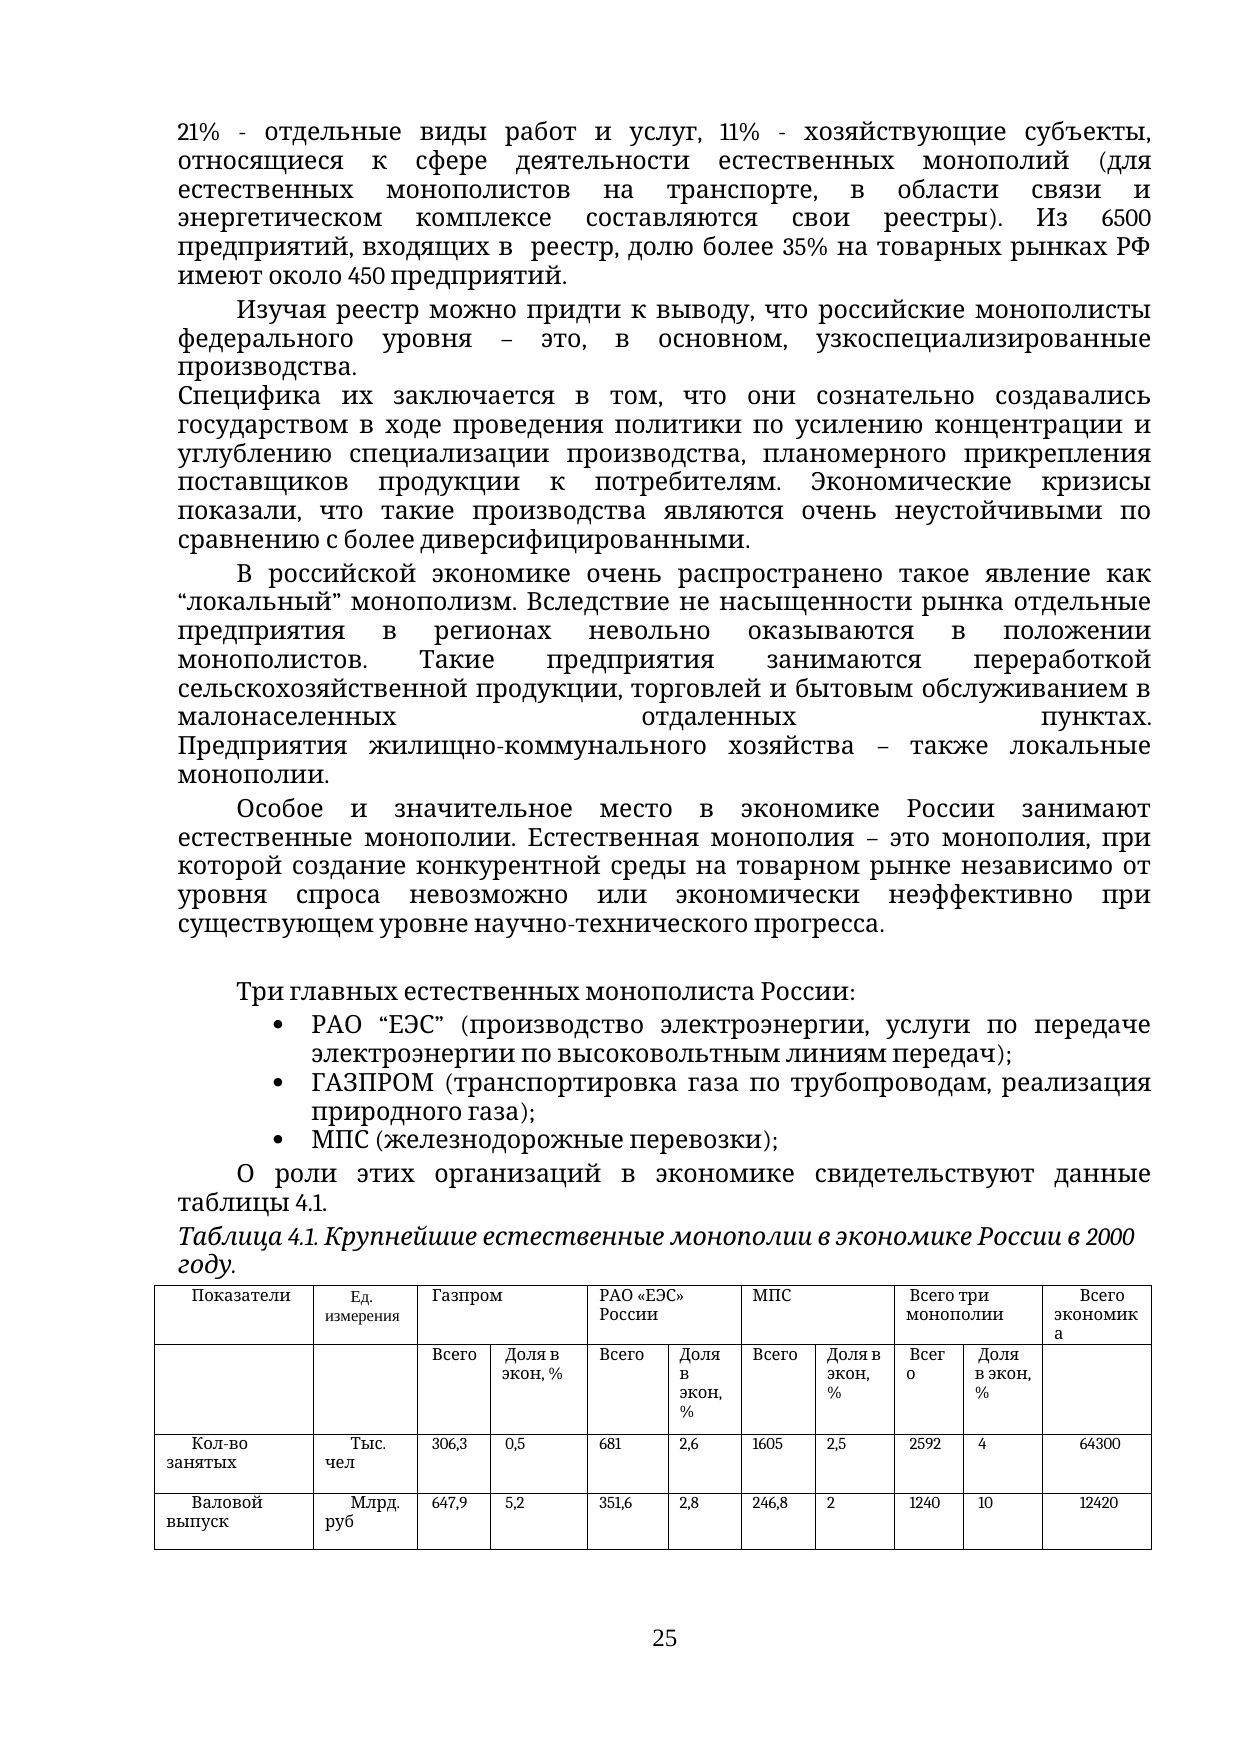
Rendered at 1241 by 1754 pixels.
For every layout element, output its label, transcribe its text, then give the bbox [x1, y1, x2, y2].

table_cell Доля в экон, % [669, 1355, 741, 1444]
table_header МПС [742, 1297, 894, 1354]
text Три главных естественных монополиста России: [177, 977, 1152, 1006]
table_cell Всего [742, 1355, 815, 1444]
table_cell 1240 [895, 1504, 963, 1559]
text О роли этих организаций в экономике свидетельствуют данные таблицы 4.1. [177, 1170, 1152, 1228]
table_header РАО «ЕЭС» России [588, 1297, 741, 1354]
table_cell [1043, 1355, 1151, 1444]
table_cell 1605 [742, 1445, 815, 1503]
table_cell 2 [816, 1504, 894, 1559]
table_cell 351,6 [588, 1504, 668, 1559]
table_cell Доля в экон, % [964, 1355, 1042, 1444]
table_cell [314, 1355, 417, 1444]
list ГАЗПРОМ (транспортировка газа по трубопроводам, реализация природного газа); [274, 1074, 1152, 1131]
table_cell Доля в экон, % [816, 1355, 894, 1444]
text Таблица 4.1. Крупнейшие естественные монополии в экономике России в 2000 году. [177, 1233, 1152, 1290]
table_cell 64300 [1043, 1445, 1151, 1503]
table_header Всего три монополии [895, 1297, 1042, 1354]
table_header Всего экономика [1043, 1297, 1151, 1354]
table_cell 0,5 [491, 1445, 587, 1503]
list РАО “ЕЭС” (производство электроэнергии, услуги по передаче электроэнергии по высоковольтным линиям передач); [274, 1011, 1152, 1069]
table_cell [155, 1355, 313, 1444]
table_cell 2592 [895, 1445, 963, 1503]
table_cell 246,8 [742, 1504, 815, 1559]
text В российской экономике очень распространено такое явление как “локальный” монополизм. Вследствие не насыщенности рынка отдельные предприятия в регионах невольно оказываются в положении монополистов. Такие предприятия занимаются переработкой сельскохозяйственной продукции, торговлей и бытовым обслуживанием в малонаселенных отдаленных пунктах. Предприятия жилищно-коммунального хозяйства – также локальные монополии. [177, 559, 1152, 789]
table_cell Всего [418, 1355, 490, 1444]
table_cell Всего [588, 1355, 668, 1444]
text Особое и значительное место в экономике России занимают естественные монополии. Естественная монополия – это монополия, при которой создание конкурентной среды на товарном рынке независимо от уровня спроса невозможно или экономически неэффективно при существующем уровне научно-технического прогресса. [177, 795, 1152, 938]
text Изучая реестр можно придти к выводу, что российские монополисты федерального уровня – это, в основном, узкоспециализированные производства. Специфика их заключается в том, что они сознательно создавались государством в ходе проведения политики по усилению концентрации и углублению специализации производства, планомерного прикрепления поставщиков продукции к потребителям. Экономические кризисы показали, что такие производства являются очень неустойчивыми по сравнению с более диверсифицированными. [177, 296, 1152, 554]
table_cell 10 [964, 1504, 1042, 1559]
list МПС (железнодорожные перевозки); [274, 1136, 1152, 1165]
table_cell 4 [964, 1445, 1042, 1503]
table_cell 2,8 [669, 1504, 741, 1559]
table_cell Млрд. руб [314, 1504, 417, 1559]
table_cell Кол-во занятых [155, 1445, 313, 1503]
table_cell Валовой выпуск [155, 1504, 313, 1559]
table_cell 5,2 [491, 1504, 587, 1559]
table_cell 2,5 [816, 1445, 894, 1503]
table_cell 12420 [1043, 1504, 1151, 1559]
table_cell Тыс. чел [314, 1445, 417, 1503]
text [177, 118, 1152, 291]
table_cell 647,9 [418, 1504, 490, 1559]
table_cell 2,6 [669, 1445, 741, 1503]
table_cell 306,3 [418, 1445, 490, 1503]
table_header Показатели [155, 1297, 313, 1354]
table_header Ед. измерения [314, 1297, 417, 1354]
table_cell Доля в экон, % [491, 1355, 587, 1444]
table_cell Всего [895, 1355, 963, 1444]
table_header Газпром [418, 1297, 587, 1354]
table_cell 681 [588, 1445, 668, 1503]
